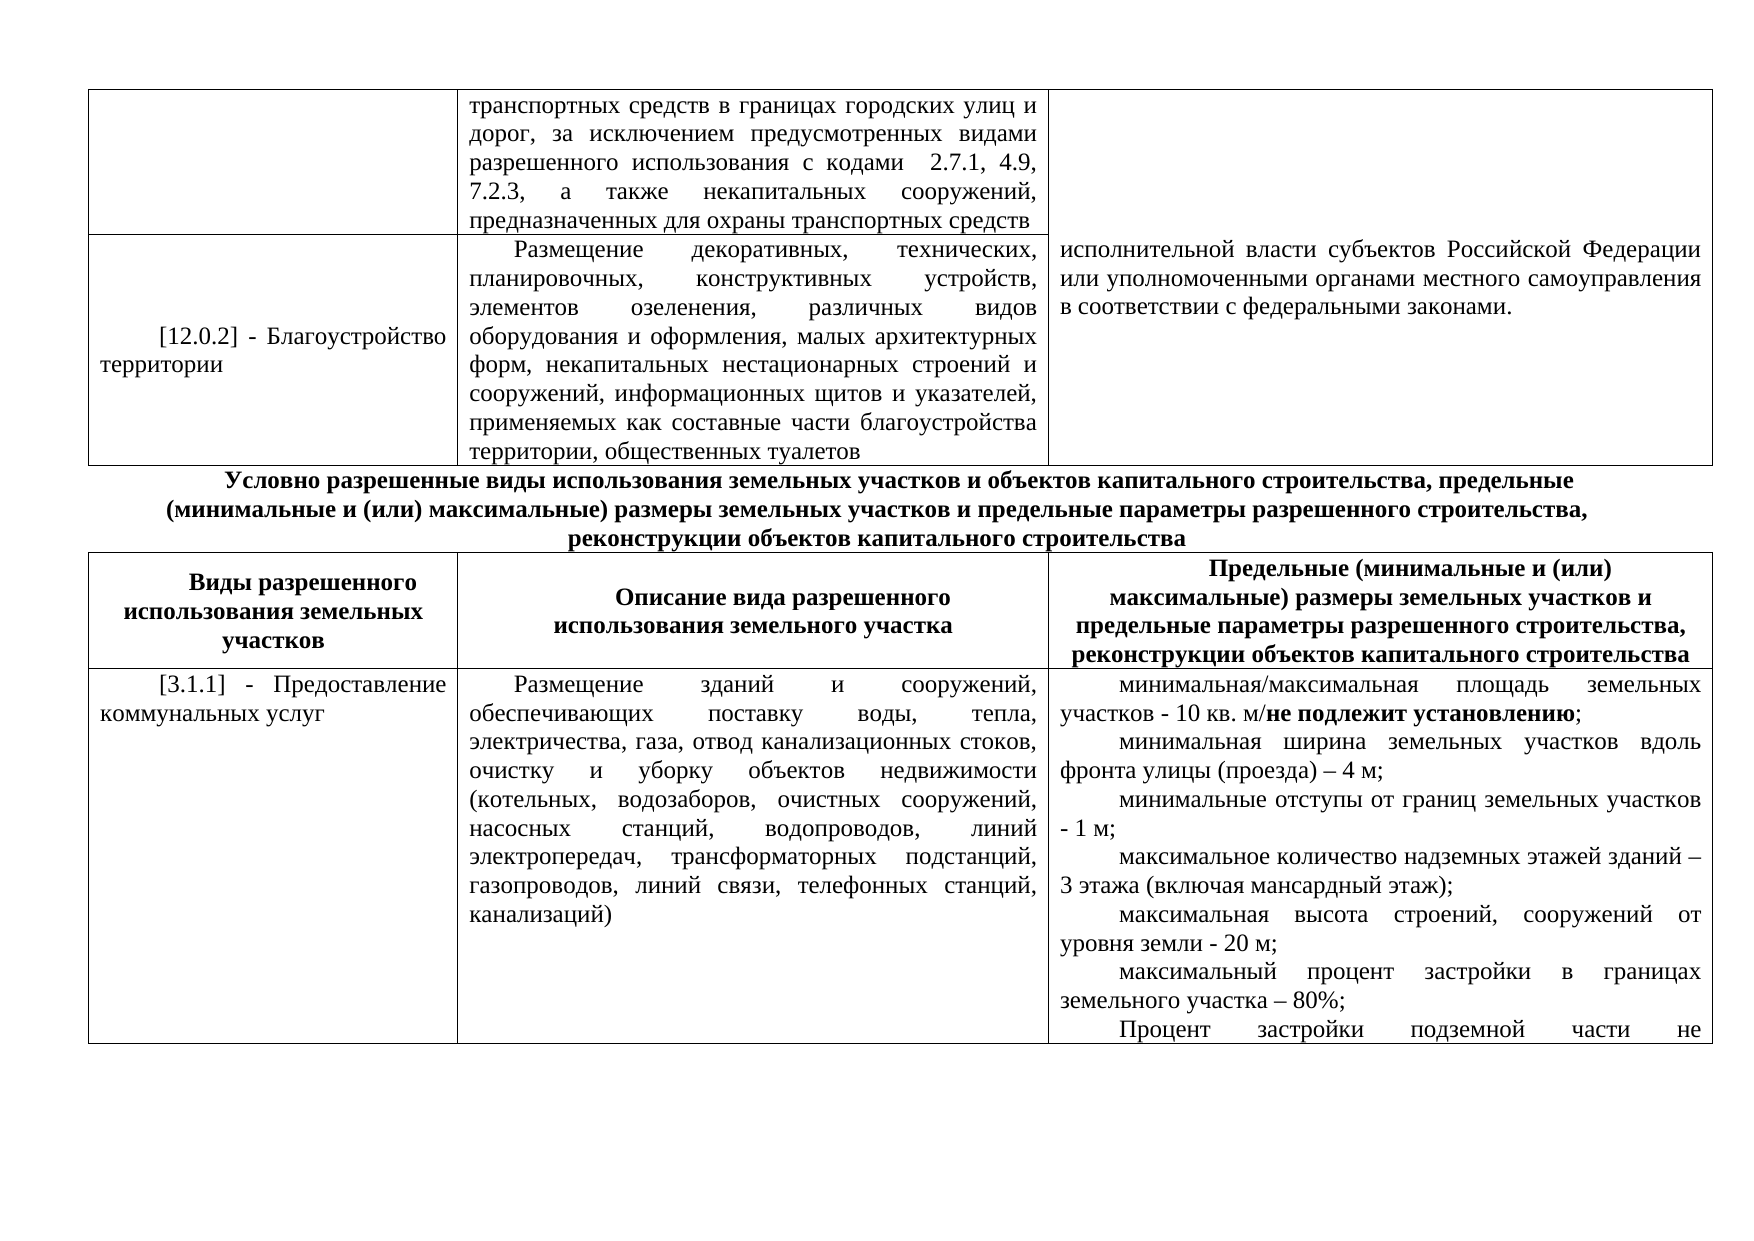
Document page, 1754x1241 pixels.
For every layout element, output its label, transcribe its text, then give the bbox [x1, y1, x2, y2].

table_header Виды разрешенного использования земельных участков [89, 553, 457, 668]
table_header Предельные (минимальные и (или) максимальные) размеры земельных участков и предельные параметры разрешенного строительства, реконструкции объектов капитального строительства [1049, 553, 1712, 668]
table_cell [1049, 90, 1712, 464]
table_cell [458, 90, 1048, 233]
text Условно разрешенные виды использования земельных участков и объектов капитального строительства, предельные (минимальные и (или) максимальные) размеры земельных участков и предельные параметры разрешенного строительства, реконструкции объектов капитального строительства [118, 466, 1636, 552]
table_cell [1049, 669, 1712, 1043]
table_cell Размещение декоративных, технических, планировочных, конструктивных устройств, элементов озеленения, различных видов оборудования и оформления, малых архитектурных форм, некапитальных нестационарных строений и сооружений, информационных щитов и указателей, применяемых как составные части благоустройства территории, общественных туалетов [458, 235, 1048, 464]
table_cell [458, 669, 1048, 1043]
table_header Описание вида разрешенного использования земельного участка [458, 553, 1048, 668]
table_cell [89, 90, 457, 233]
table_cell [89, 669, 457, 1043]
table_cell [12.0.2] - Благоустройство территории [89, 235, 457, 464]
